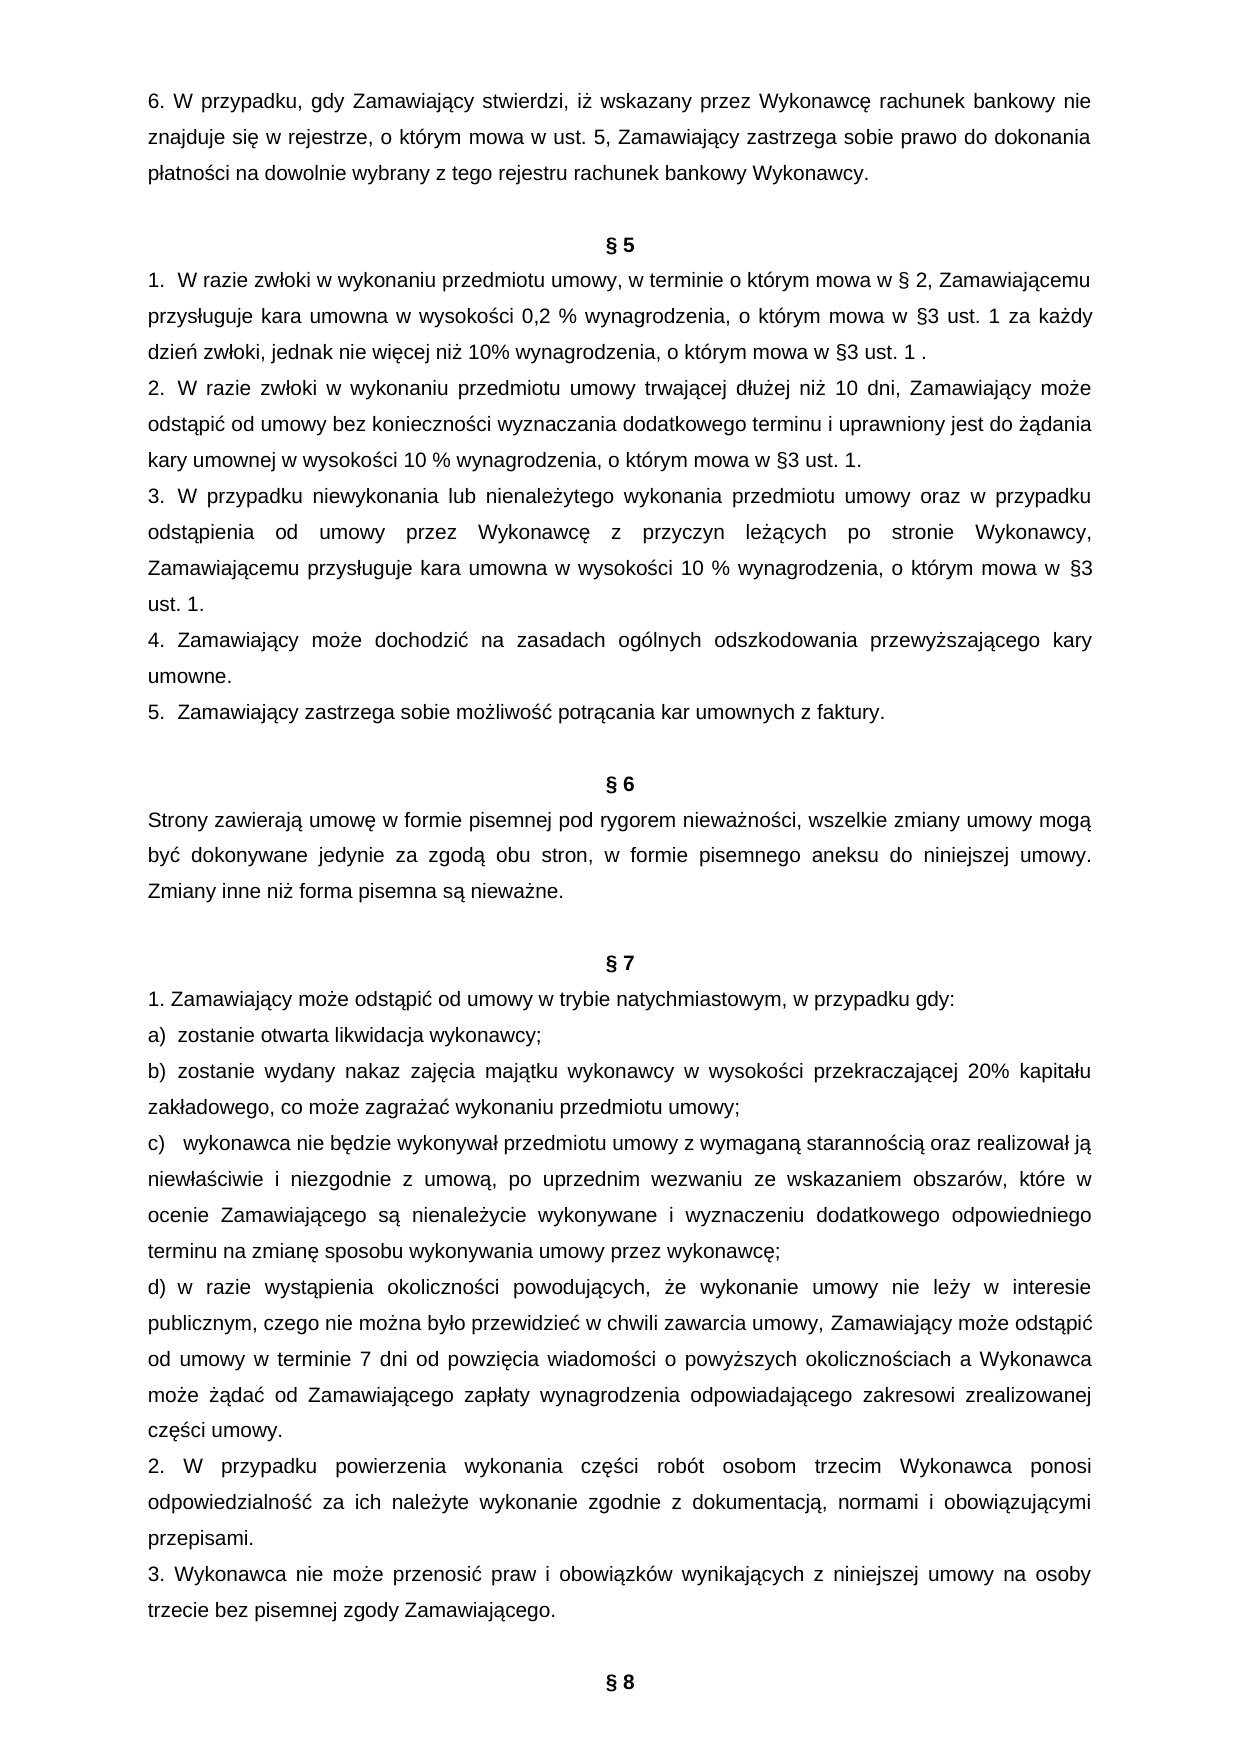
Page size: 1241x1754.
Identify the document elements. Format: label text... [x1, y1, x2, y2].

list zostanie wydany nakaz zajęcia majątku wykonawcy w wysokości przekraczającej 20% kapitału zakładowego, co może zagrażać wykonaniu przedmiotu umowy; [148, 1059, 1093, 1119]
text 2. W przypadku powierzenia wykonania części robót osobom trzecim Wykonawca ponosi odpowiedzialność za ich należyte wykonanie zgodnie z dokumentacją, normami i obowiązującymi przepisami. [148, 1454, 1093, 1550]
list W razie zwłoki w wykonaniu przedmiotu umowy, w terminie o którym mowa w § 2, Zamawiającemu przysługuje kara umowna w wysokości 0,2 % wynagrodzenia, o którym mowa w §3 ust. 1 za każdy dzień zwłoki, jednak nie więcej niż 10% wynagrodzenia, o którym mowa w §3 ust. 1 . [148, 268, 1093, 364]
text 3. Wykonawca nie może przenosić praw i obowiązków wynikających z niniejszej umowy na osoby trzecie bez pisemnej zgody Zamawiającego. [148, 1562, 1093, 1622]
text § 6 [148, 771, 1093, 795]
list w razie wystąpienia okoliczności powodujących, że wykonanie umowy nie leży w interesie publicznym, czego nie można było przewidzieć w chwili zawarcia umowy, Zamawiający może odstąpić od umowy w terminie 7 dni od powzięcia wiadomości o powyższych okolicznościach a Wykonawca może żądać od Zamawiającego zapłaty wynagrodzenia odpowiadającego zakresowi zrealizowanej części umowy. [148, 1274, 1093, 1442]
list Zamawiający zastrzega sobie możliwość potrącania kar umownych z faktury. [148, 699, 1093, 723]
text 6. W przypadku, gdy Zamawiający stwierdzi, iż wskazany przez Wykonawcę rachunek bankowy nie znajduje się w rejestrze, o którym mowa w ust. 5, Zamawiający zastrzega sobie prawo do dokonania płatności na dowolnie wybrany z tego rejestru rachunek bankowy Wykonawcy. [148, 89, 1093, 184]
list wykonawca nie będzie wykonywał przedmiotu umowy z wymaganą starannością oraz realizował ją niewłaściwie i niezgodnie z umową, po uprzednim wezwaniu ze wskazaniem obszarów, które w ocenie Zamawiającego są nienależycie wykonywane i wyznaczeniu dodatkowego odpowiedniego terminu na zmianę sposobu wykonywania umowy przez wykonawcę; [148, 1131, 1093, 1263]
text Strony zawierają umowę w formie pisemnej pod rygorem nieważności, wszelkie zmiany umowy mogą być dokonywane jedynie za zgodą obu stron, w formie pisemnego aneksu do niniejszej umowy. Zmiany inne niż forma pisemna są nieważne. [148, 807, 1093, 903]
text § 7 [148, 951, 1093, 975]
list W razie zwłoki w wykonaniu przedmiotu umowy trwającej dłużej niż 10 dni, Zamawiający może odstąpić od umowy bez konieczności wyznaczania dodatkowego terminu i uprawniony jest do żądania kary umownej w wysokości 10 % wynagrodzenia, o którym mowa w §3 ust. 1. [148, 376, 1093, 472]
list zostanie otwarta likwidacja wykonawcy; [148, 1023, 1093, 1047]
list W przypadku niewykonania lub nienależytego wykonania przedmiotu umowy oraz w przypadku odstąpienia od umowy przez Wykonawcę z przyczyn leżących po stronie Wykonawcy, Zamawiającemu przysługuje kara umowna w wysokości 10 % wynagrodzenia, o którym mowa w §3 ust. 1. [148, 484, 1093, 616]
text § 8 [148, 1670, 1093, 1694]
text § 5 [148, 232, 1093, 256]
list Zamawiający może dochodzić na zasadach ogólnych odszkodowania przewyższającego kary umowne. [148, 628, 1093, 688]
text 1. Zamawiający może odstąpić od umowy w trybie natychmiastowym, w przypadku gdy: [148, 987, 1093, 1011]
